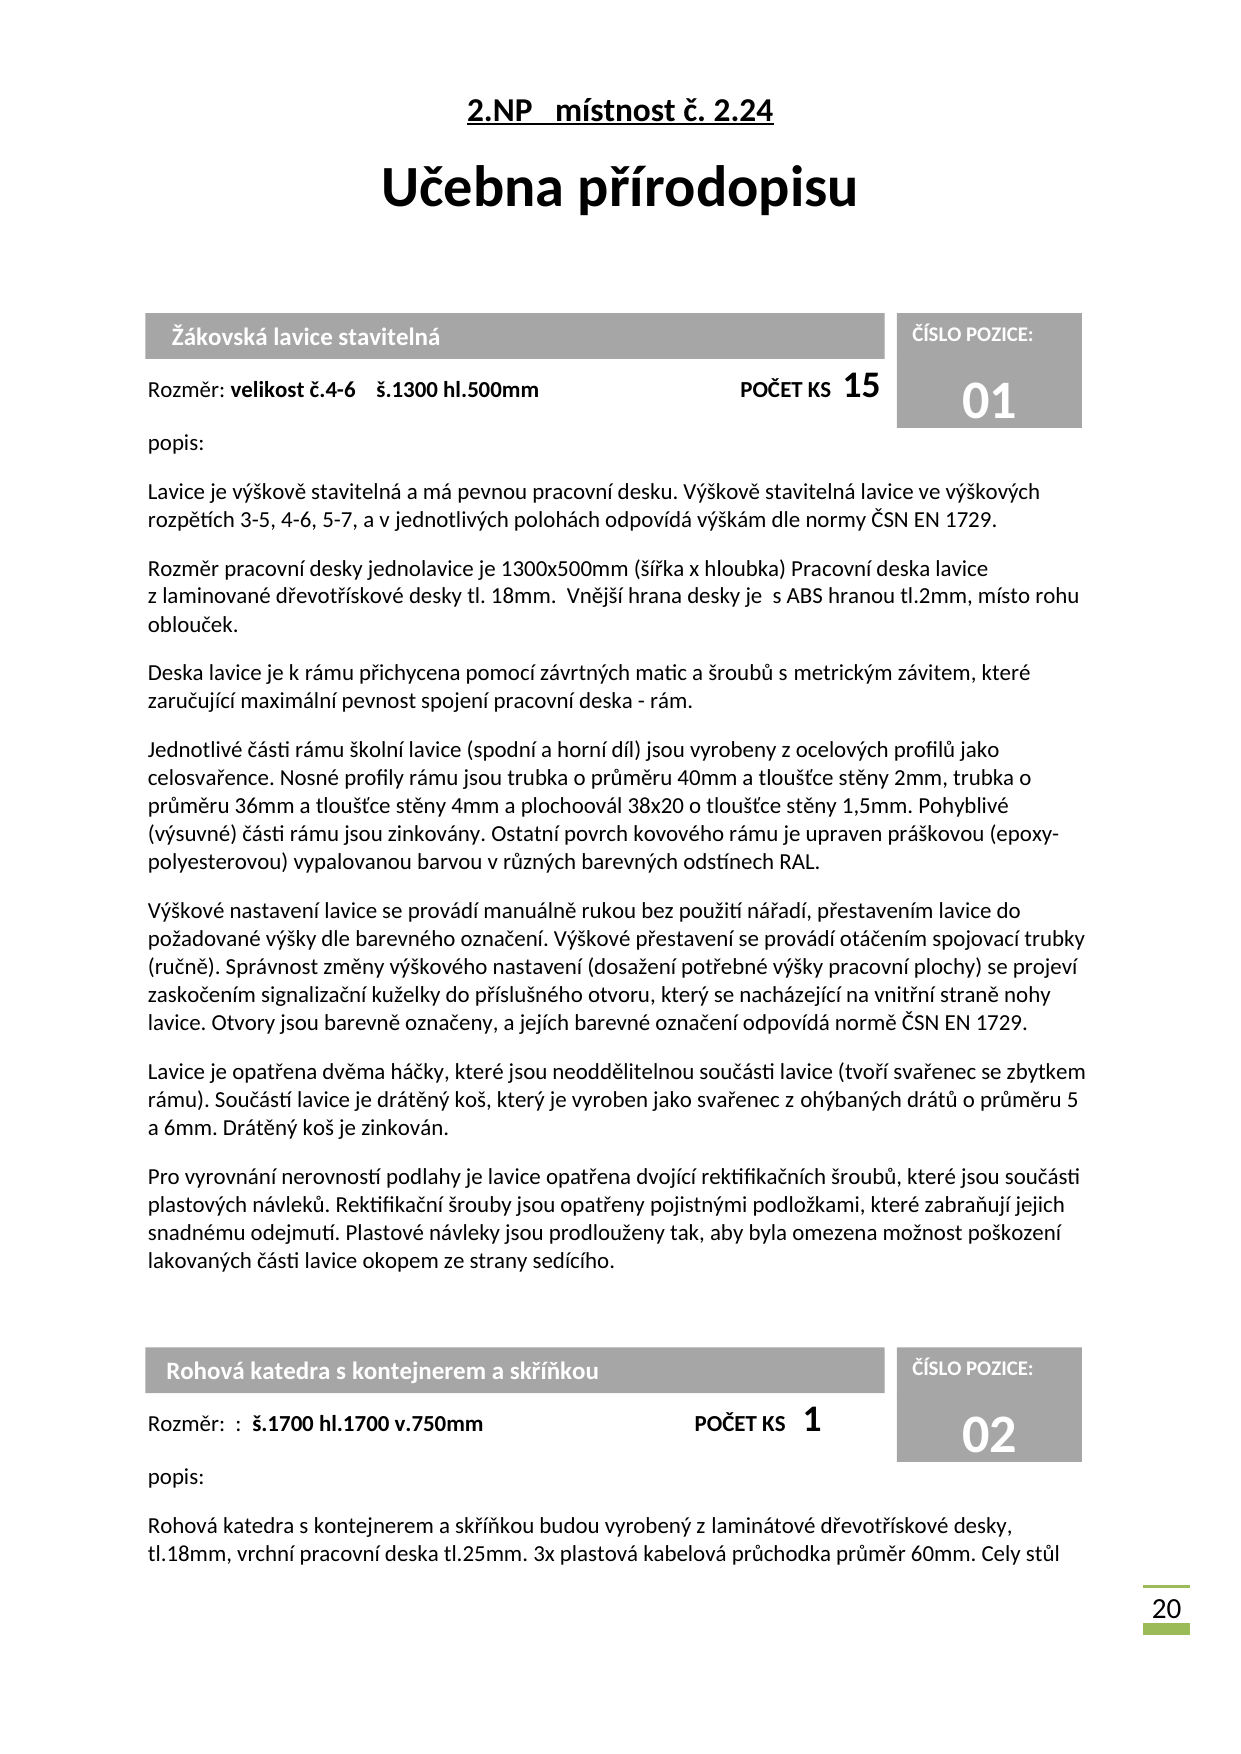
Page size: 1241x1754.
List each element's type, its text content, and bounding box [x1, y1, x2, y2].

text Učebna přírodopisu [148, 150, 1092, 221]
text Lavice je výškově stavitelná a má pevnou pracovní desku. Výškově stavitelná lavice ve výškových rozpětích 3-5, 4-6, 5-7, a v jednotlivých polohách odpovídá výškám dle normy ČSN EN 1729. [148, 477, 1092, 533]
text Deska lavice je k rámu přichycena pomocí závrtných matic a šroubů s metrickým závitem, které zaručující maximální pevnost spojení pracovní deska - rám. [148, 658, 1092, 714]
text Rozměr: velikost č.4-6 š.1300 hl.500mm POČET KS 15 [148, 361, 896, 407]
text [148, 1511, 1092, 1567]
text Pro vyrovnání nerovností podlahy je lavice opatřena dvojící rektifikačních šroubů, které jsou součásti plastových návleků. Rektifikační šrouby jsou opatřeny pojistnými podložkami, které zabraňují jejich snadnému odejmutí. Plastové návleky jsou prodlouženy tak, aby byla omezena možnost poškození lakovaných části lavice okopem ze strany sedícího. [148, 1162, 1092, 1274]
text Jednotlivé části rámu školní lavice (spodní a horní díl) jsou vyrobeny z ocelových profilů jako celosvařence. Nosné profily rámu jsou trubka o průměru 40mm a tloušťce stěny 2mm, trubka o průměru 36mm a tloušťce stěny 4mm a plochoovál 38x20 o tloušťce stěny 1,5mm. Pohyblivé (výsuvné) části rámu jsou zinkovány. Ostatní povrch kovového rámu je upraven práškovou (epoxy-polyesterovou) vypalovanou barvou v různých barevných odstínech RAL. [148, 735, 1092, 876]
text Rozměr: : š.1700 hl.1700 v.750mm POČET KS 1 [148, 1395, 896, 1441]
text popis: [148, 428, 1092, 456]
text 2.NP místnost č. 2.24 [148, 89, 1092, 129]
text Lavice je opatřena dvěma háčky, které jsou neoddělitelnou součásti lavice (tvoří svařenec se zbytkem rámu). Součástí lavice je drátěný koš, který je vyroben jako svařenec z ohýbaných drátů o průměru 5 a 6mm. Drátěný koš je zinkován. [148, 1057, 1092, 1141]
text Rozměr pracovní desky jednolavice je 1300x500mm (šířka x hloubka) Pracovní deska lavice z laminované dřevotřískové desky tl. 18mm. Vnější hrana desky je s ABS hranou tl.2mm, místo rohu oblouček. [148, 554, 1092, 638]
text Výškové nastavení lavice se provádí manuálně rukou bez použití nářadí, přestavením lavice do požadované výšky dle barevného označení. Výškové přestavení se provádí otáčením spojovací trubky (ručně). Správnost změny výškového nastavení (dosažení potřebné výšky pracovní plochy) se projeví zaskočením signalizační kuželky do příslušného otvoru, který se nacházející na vnitřní straně nohy lavice. Otvory jsou barevně označeny, a jejích barevné označení odpovídá normě ČSN EN 1729. [148, 896, 1092, 1036]
text popis: [148, 1462, 1092, 1490]
